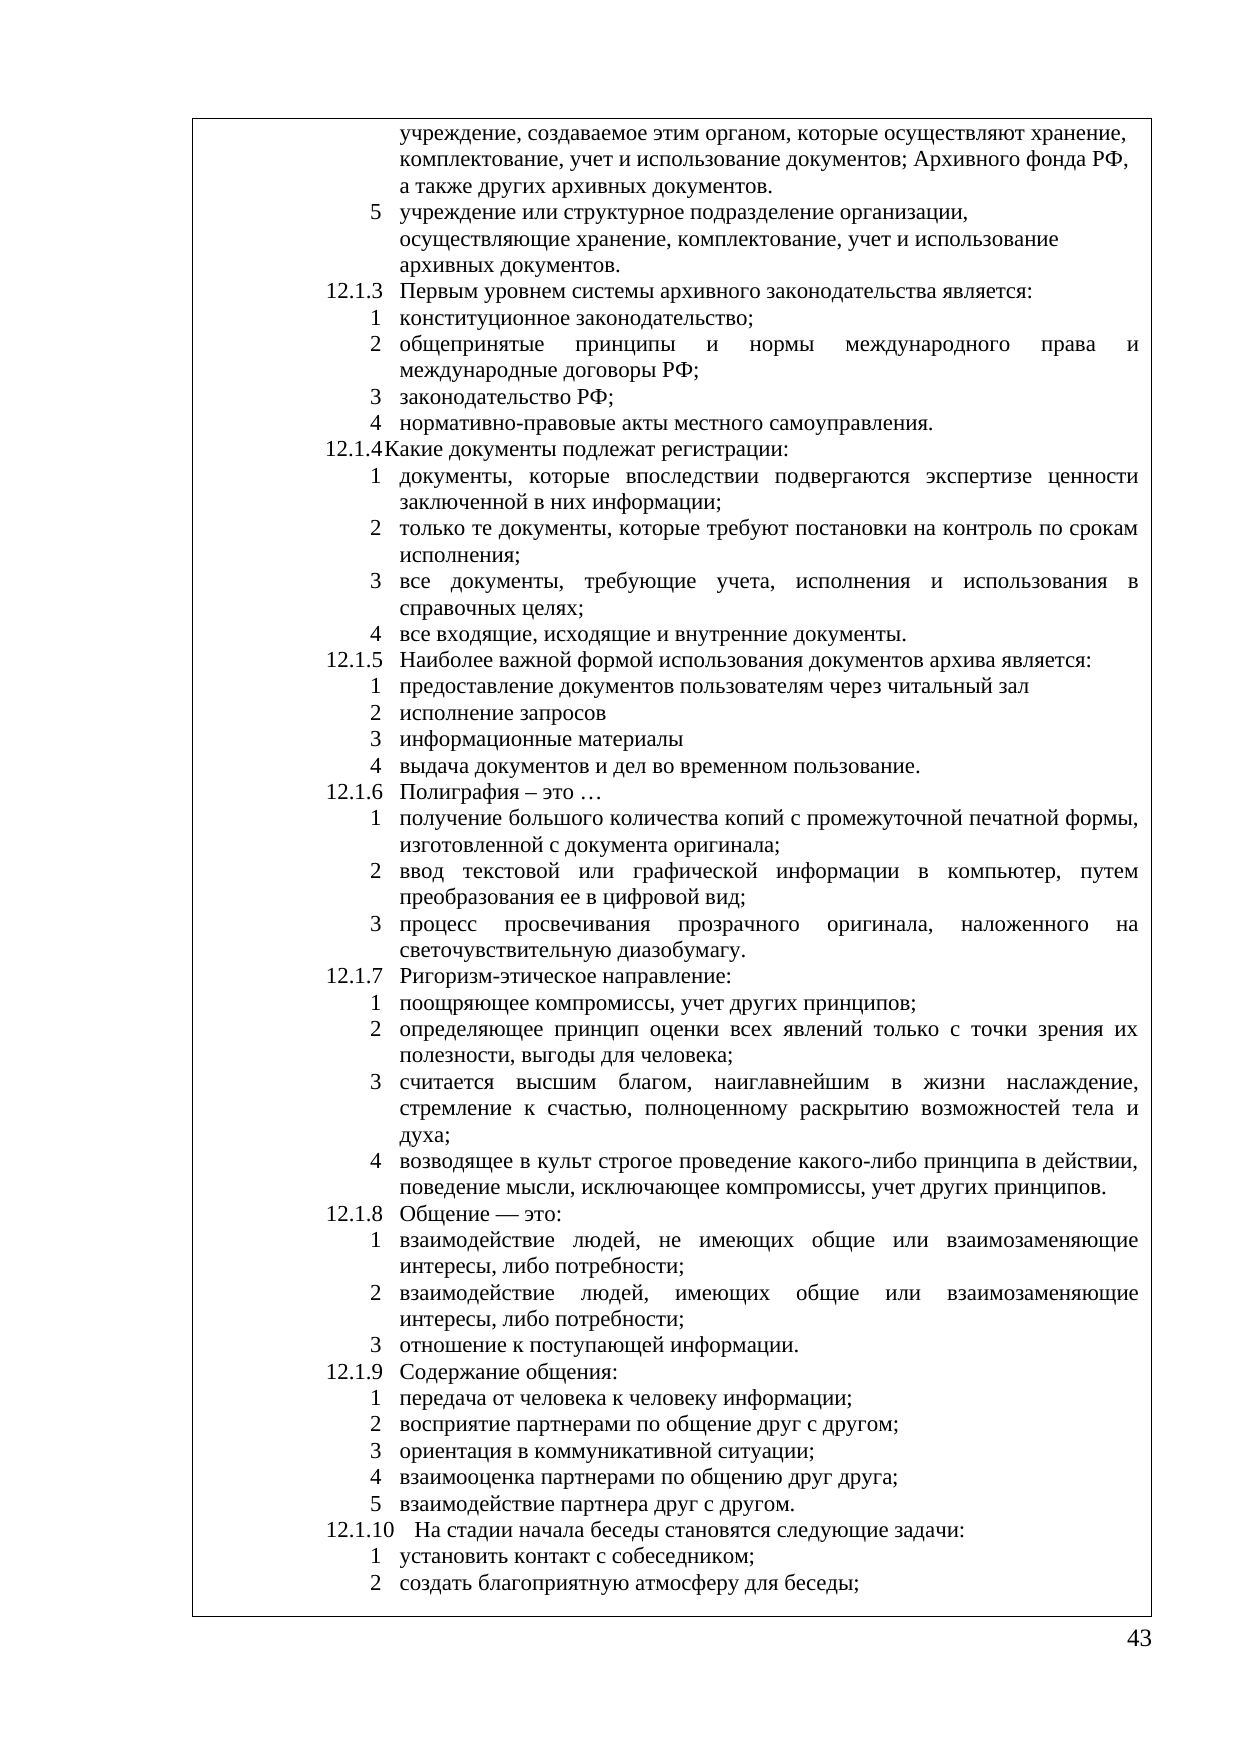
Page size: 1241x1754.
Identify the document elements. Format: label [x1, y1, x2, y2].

table_cell [193, 119, 1151, 1616]
